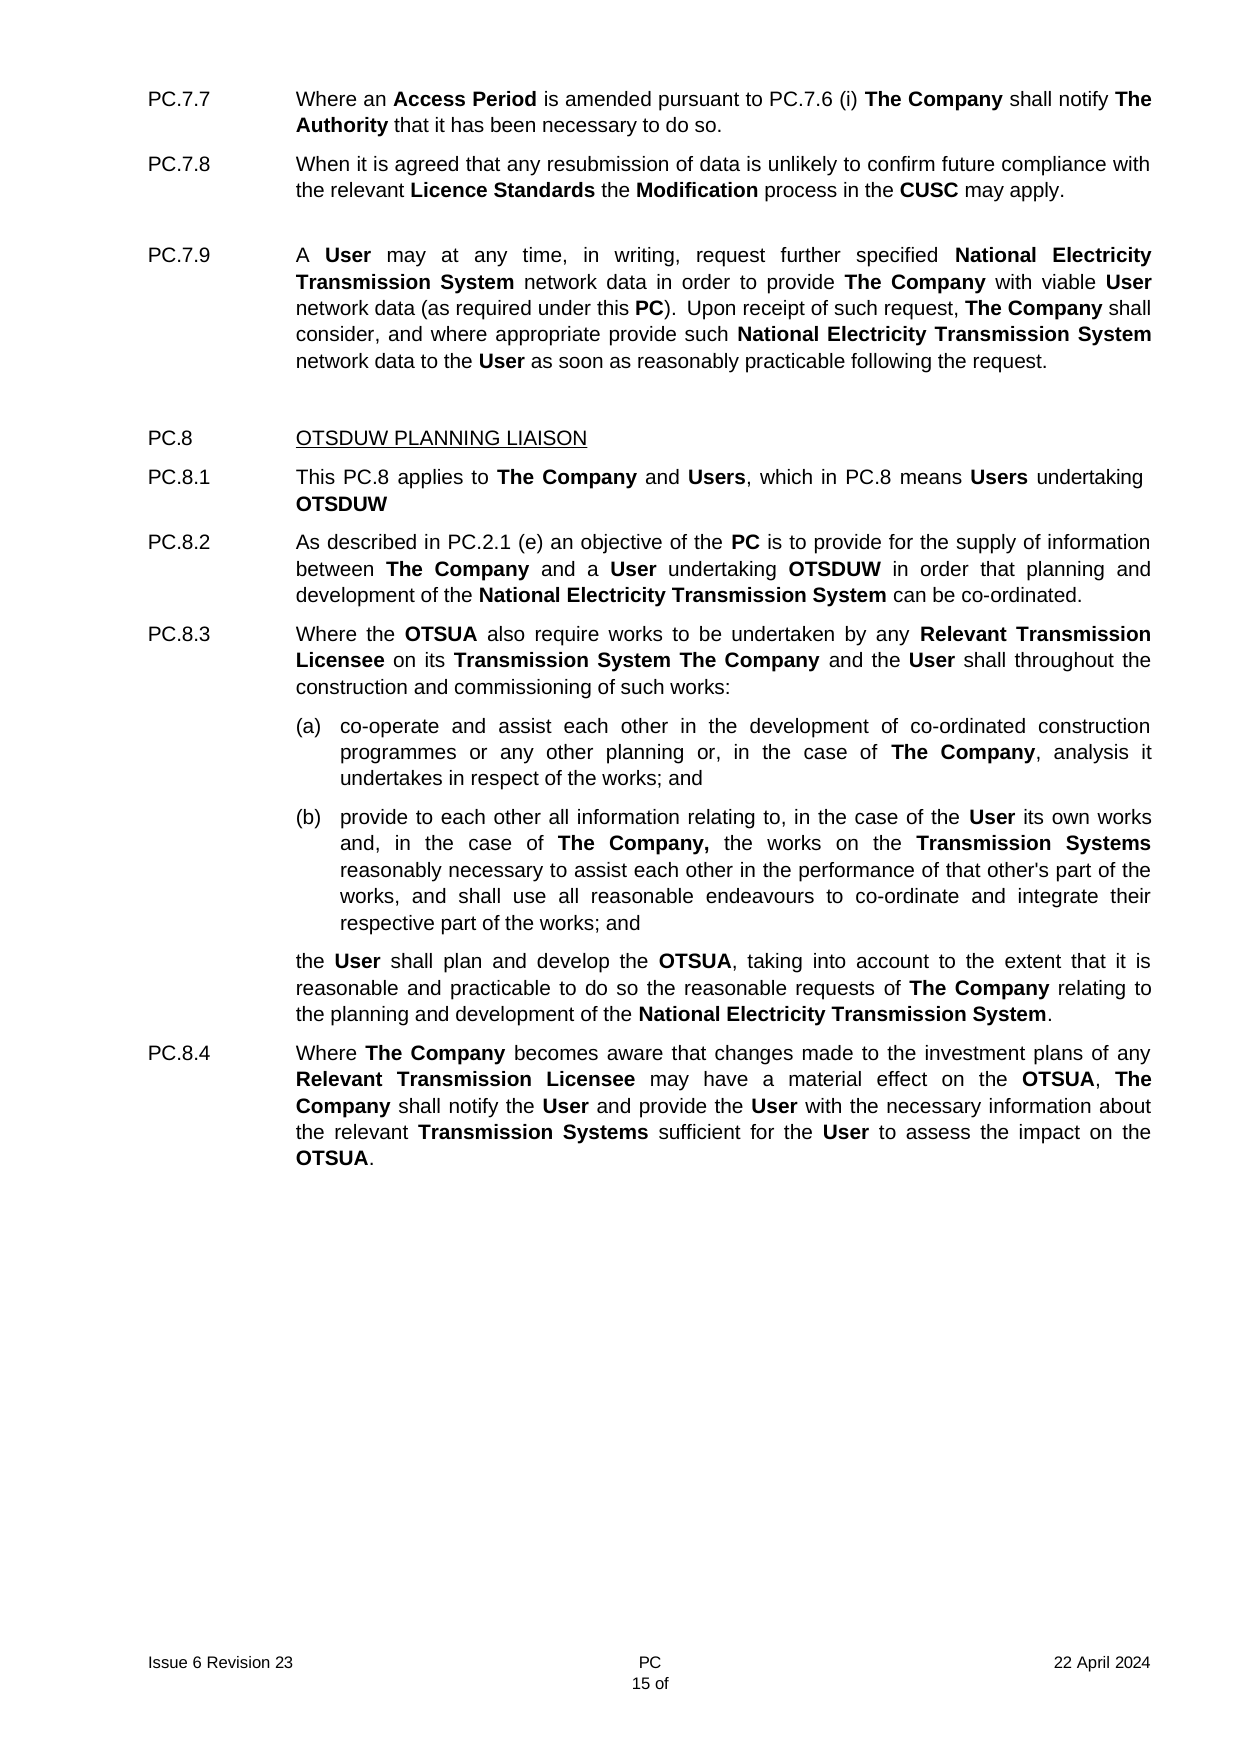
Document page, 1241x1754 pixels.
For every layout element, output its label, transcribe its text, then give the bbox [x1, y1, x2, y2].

text PC.8.3 Where the OTSUA also require works to be undertaken by any Relevant Transmission Licensee on its Transmission System The Company and the User shall throughout the construction and commissioning of such works: [148, 622, 1152, 698]
text PC.7.9 A User may at any time, in writing, request further specified National Electricity Transmission System network data in order to provide The Company with viable User network data (as required under this PC). Upon receipt of such request, The Company shall consider, and where appropriate provide such National Electricity Transmission System network data to the User as soon as reasonably practicable following the request. [148, 243, 1152, 372]
text the User shall plan and develop the OTSUA, taking into account to the extent that it is reasonable and practicable to do so the reasonable requests of The Company relating to the planning and development of the National Electricity Transmission System. [296, 949, 1152, 1026]
text PC.8.4 Where The Company becomes aware that changes made to the investment plans of any Relevant Transmission Licensee may have a material effect on the OTSUA, The Company shall notify the User and provide the User with the necessary information about the relevant Transmission Systems sufficient for the User to assess the impact on the OTSUA. [148, 1041, 1152, 1170]
subtitle PC.8 OTSDUW PLANNING LIAISON [148, 426, 1188, 450]
text PC.8.1 This PC.8 applies to The Company and Users, which in PC.8 means Users undertaking [148, 465, 1188, 489]
text PC.8.2 As described in PC.2.1 (e) an objective of the PC is to provide for the supply of information between The Company and a User undertaking OTSDUW in order that planning and development of the National Electricity Transmission System can be co-ordinated. [148, 530, 1151, 607]
text PC.7.7 Where an Access Period is amended pursuant to PC.7.6 (i) The Company shall notify The Authority that it has been necessary to do so. [148, 87, 1152, 137]
list provide to each other all information relating to, in the case of the User its own works and, in the case of The Company, the works on the Transmission Systems reasonably necessary to assist each other in the performance of that other's part of the works, and shall use all reasonable endeavours to co-ordinate and integrate their respective part of the works; and [296, 805, 1152, 934]
list co-operate and assist each other in the development of co-ordinated construction programmes or any other planning or, in the case of The Company, analysis it undertakes in respect of the works; and [296, 713, 1152, 790]
subtitle OTSDUW [296, 491, 1188, 515]
text PC.7.8 When it is agreed that any resubmission of data is unlikely to confirm future compliance with the relevant Licence Standards the Modification process in the CUSC may apply. [148, 152, 1152, 202]
